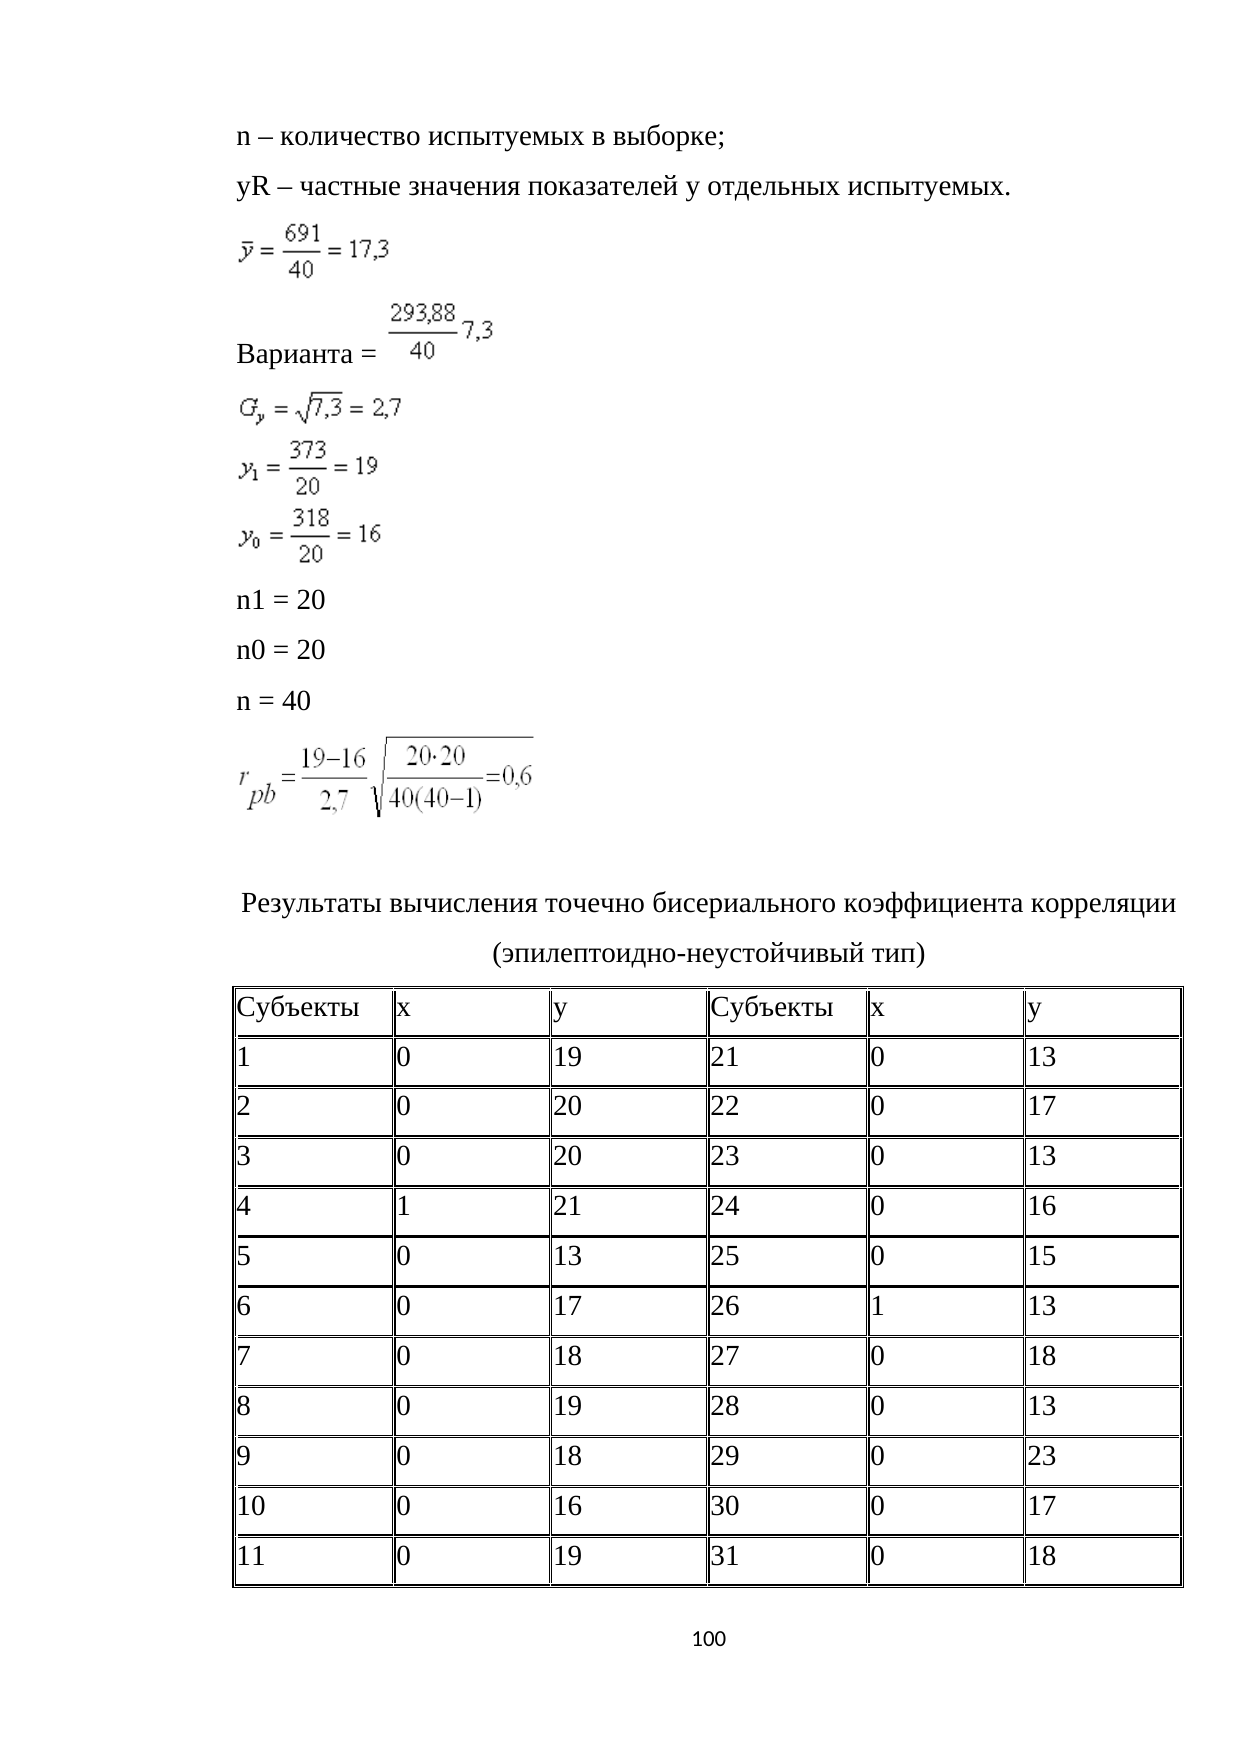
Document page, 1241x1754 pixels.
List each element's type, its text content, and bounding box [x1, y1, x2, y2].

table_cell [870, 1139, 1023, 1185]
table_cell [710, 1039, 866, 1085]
text yR – частные значения показателей у отдельных испытуемых. [236, 168, 1181, 202]
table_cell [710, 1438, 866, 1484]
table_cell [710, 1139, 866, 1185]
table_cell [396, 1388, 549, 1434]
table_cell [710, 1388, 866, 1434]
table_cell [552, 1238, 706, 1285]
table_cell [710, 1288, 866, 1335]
picture [236, 218, 393, 283]
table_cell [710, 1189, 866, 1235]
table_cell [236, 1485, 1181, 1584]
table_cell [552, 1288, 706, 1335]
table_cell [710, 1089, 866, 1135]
text Результаты вычисления точечно бисериального коэффициента корреляции (эпилептоидно-неустойчивый тип) [236, 834, 1181, 969]
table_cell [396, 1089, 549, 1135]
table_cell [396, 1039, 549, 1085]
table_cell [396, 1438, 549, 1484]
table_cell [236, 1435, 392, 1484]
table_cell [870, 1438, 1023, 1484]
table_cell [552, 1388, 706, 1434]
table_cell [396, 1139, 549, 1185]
picture [236, 733, 538, 821]
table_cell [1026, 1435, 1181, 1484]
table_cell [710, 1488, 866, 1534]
picture [384, 296, 497, 364]
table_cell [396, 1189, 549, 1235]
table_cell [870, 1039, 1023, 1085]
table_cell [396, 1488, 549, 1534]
picture [236, 387, 407, 569]
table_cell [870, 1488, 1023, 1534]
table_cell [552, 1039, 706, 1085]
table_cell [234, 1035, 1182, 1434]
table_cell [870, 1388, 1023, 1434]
text n0 = 20 [236, 632, 1181, 666]
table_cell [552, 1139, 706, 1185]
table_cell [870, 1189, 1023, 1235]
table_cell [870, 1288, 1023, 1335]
text n1 = 20 [236, 582, 1181, 616]
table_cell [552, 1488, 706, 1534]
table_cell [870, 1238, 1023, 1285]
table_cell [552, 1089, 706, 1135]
text n = 40 [236, 683, 1181, 716]
text Варианта = [236, 297, 1181, 370]
text n – количество испытуемых в выборке; [236, 118, 1181, 152]
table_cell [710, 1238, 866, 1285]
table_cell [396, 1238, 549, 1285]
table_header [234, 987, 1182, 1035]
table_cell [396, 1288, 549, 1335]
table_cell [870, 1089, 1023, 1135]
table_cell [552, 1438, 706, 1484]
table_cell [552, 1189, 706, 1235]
